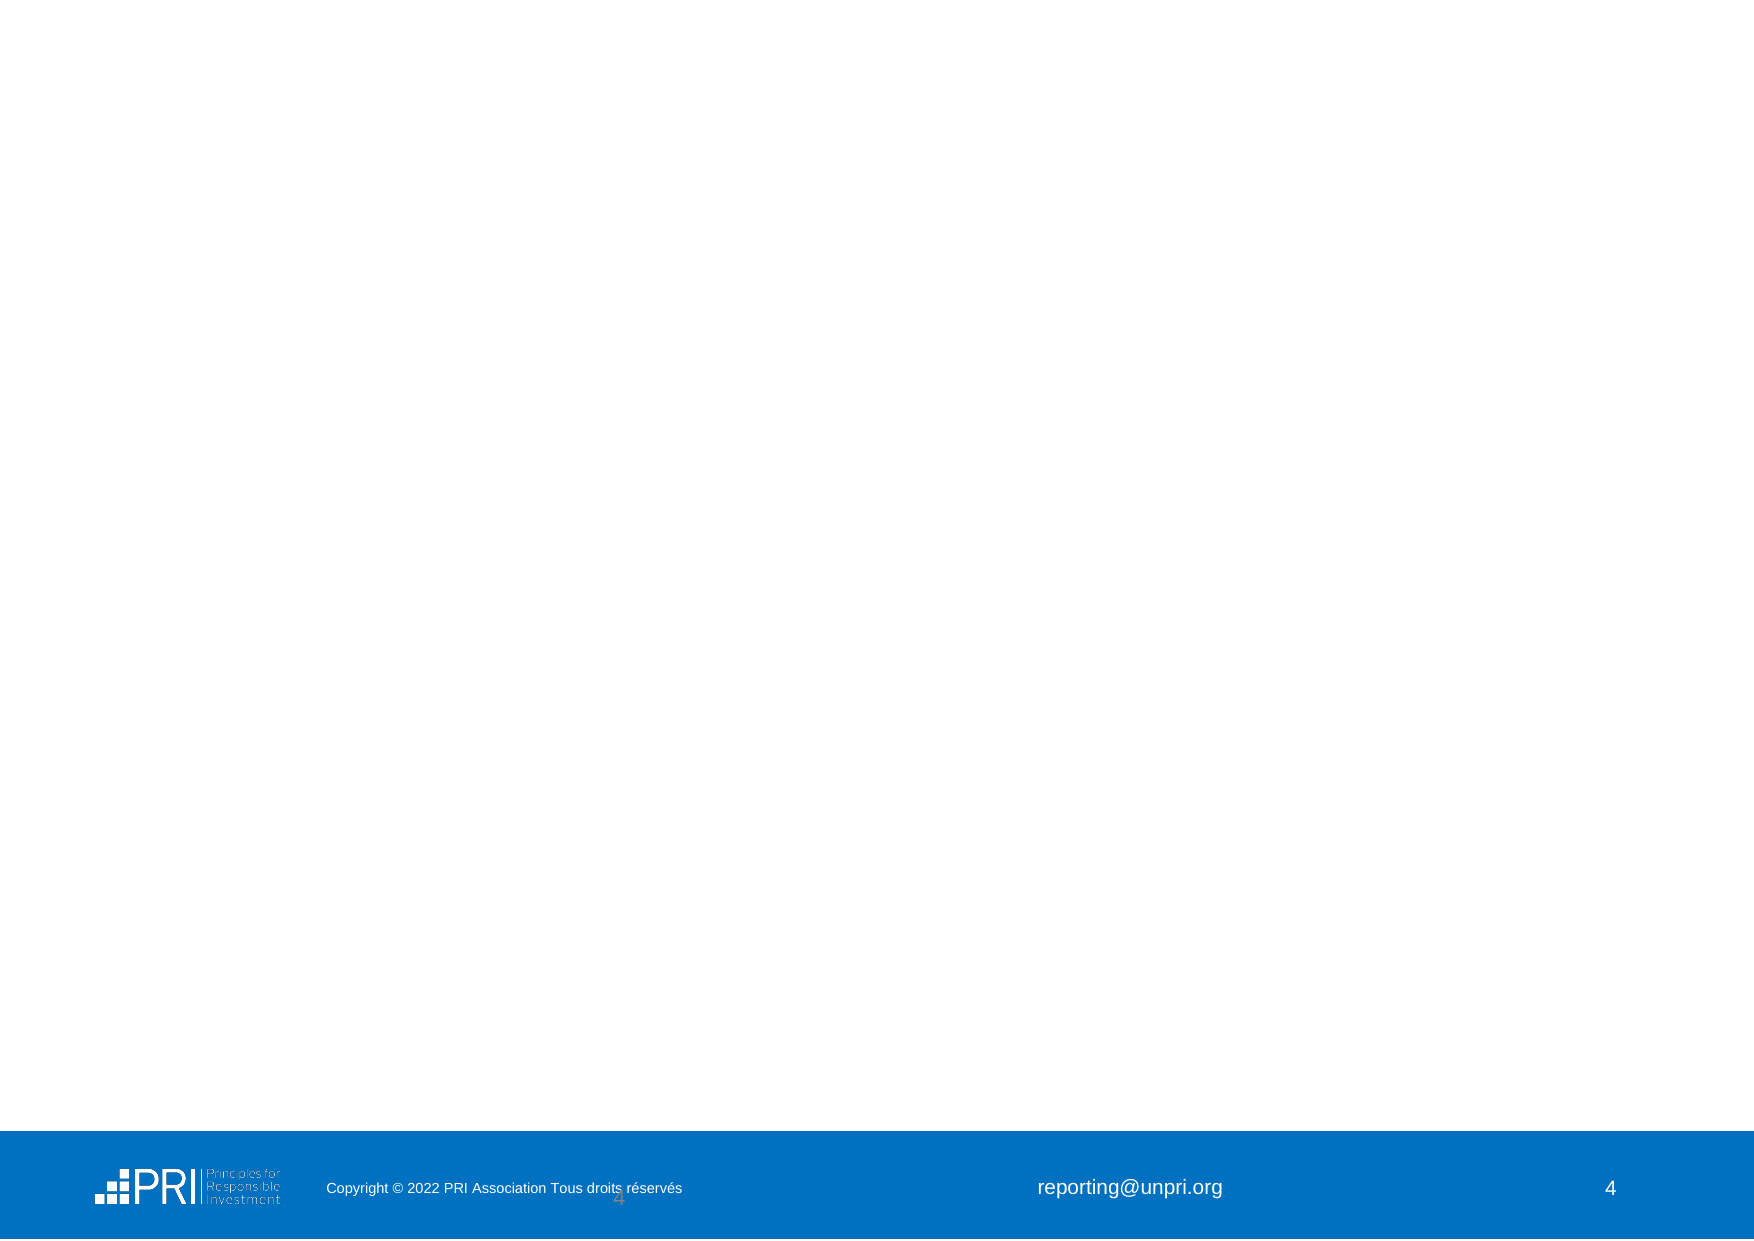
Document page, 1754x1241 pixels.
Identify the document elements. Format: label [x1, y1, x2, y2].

picture [92, 1166, 282, 1207]
